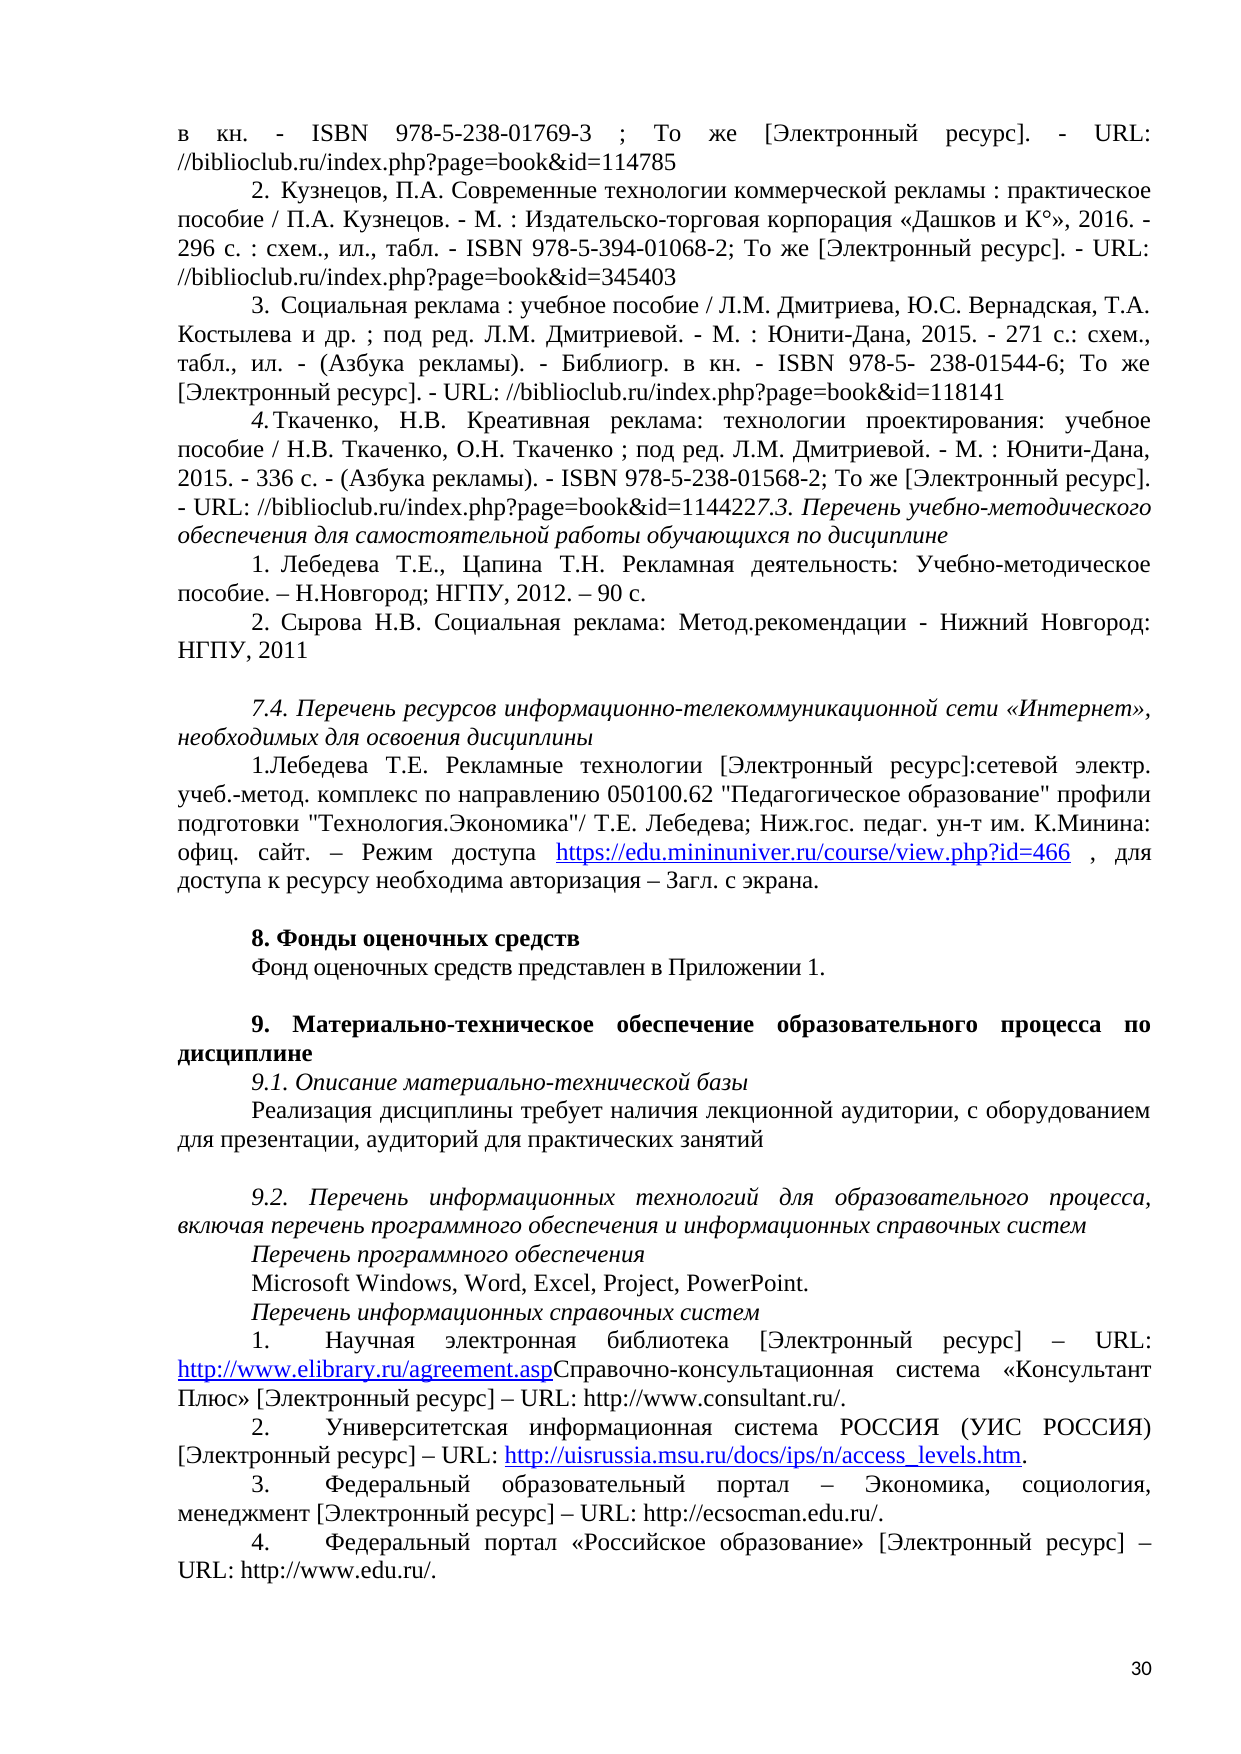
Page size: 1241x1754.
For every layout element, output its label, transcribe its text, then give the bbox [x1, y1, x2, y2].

list Социальная реклама : учебное пособие / Л.М. Дмитриева, Ю.С. Вернадская, Т.А. Костылева и др. ; под ред. Л.М. Дмитриевой. - М. : Юнити-Дана, 2015. - 271 с.: схем., табл., ил. - (Азбука рекламы). - Библиогр. в кн. - ISBN 978-5- 238-01544-6; То же [Электронный ресурс]. - URL: //biblioclub.ru/index.php?page=book&id=118141 [177, 291, 1152, 406]
text 1.Лебедева Т.Е. Рекламные технологии [Электронный ресурс]:сетевой электр. учеб.-метод. комплекс по направлению 050100.62 "Педагогическое образование" профили подготовки "Технология.Экономика"/ Т.Е. Лебедева; Ниж.гос. педаг. ун-т им. К.Минина: офиц. сайт. – Режим доступа https://edu.mininuniver.ru/course/view.php?id=466 , для доступа к ресурсу необходима авторизация – Загл. с экрана. [177, 751, 1152, 894]
list Лебедева Т.Е., Цапина Т.Н. Рекламная деятельность: Учебно-методическое пособие. – Н.Новгород; НГПУ, 2012. – 90 с. [177, 549, 1152, 607]
text 9. Материально-техническое обеспечение образовательного процесса по дисциплине [177, 1009, 1152, 1067]
list Сырова Н.В. Социальная реклама: Метод.рекомендации - Нижний Новгород: НГПУ, 2011 [177, 607, 1152, 664]
text Перечень программного обеспечения [177, 1239, 1152, 1268]
text 7.4. Перечень ресурсов информационно-телекоммуникационной сети «Интернет», необходимых для освоения дисциплины [177, 693, 1152, 751]
list Кузнецов, П.А. Современные технологии коммерческой рекламы : практическое пособие / П.А. Кузнецов. - М. : Издательско-торговая корпорация «Дашков и К°», 2016. - 296 с. : схем., ил., табл. - ISBN 978-5-394-01068-2; То же [Электронный ресурс]. - URL: //biblioclub.ru/index.php?page=book&id=345403 [177, 176, 1152, 291]
text 9.1. Описание материально-технической базы [177, 1067, 1152, 1096]
list Ткаченко, Н.В. Креативная реклама: технологии проектирования: учебное пособие / Н.В. Ткаченко, О.Н. Ткаченко ; под ред. Л.М. Дмитриевой. - М. : Юнити-Дана, 2015. - 336 с. - (Азбука рекламы). - ISBN 978-5-238-01568-2; То же [Электронный ресурс]. - URL: //biblioclub.ru/index.php?page=book&id=1144227.3. Перечень учебно-методического обеспечения для самостоятельной работы обучающихся по дисциплине [177, 406, 1152, 549]
text 9.2. Перечень информационных технологий для образовательного процесса, включая перечень программного обеспечения и информационных справочных систем [177, 1182, 1152, 1239]
text 8. Фонды оценочных средств [177, 923, 1152, 952]
list Федеральный портал «Российское образование» [Электронный ресурс] – URL: http://www.edu.ru/. [177, 1527, 1152, 1584]
list Федеральный образовательный портал – Экономика, социология, менеджмент [Электронный ресурс] – URL: http://ecsocman.edu.ru/. [177, 1469, 1152, 1527]
list Университетская информационная система РОССИЯ (УИС РОССИЯ) [Электронный ресурс] – URL: http://uisrussia.msu.ru/docs/ips/n/access_levels.htm. [177, 1412, 1152, 1469]
text Перечень информационных справочных систем [177, 1297, 1152, 1326]
text Microsoft Windows, Word, Excel, Project, PowerPoint. [177, 1268, 1152, 1297]
text Фонд оценочных средств представлен в Приложении 1. [177, 952, 1152, 981]
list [177, 118, 1152, 176]
list Научная электронная библиотека [Электронный ресурс] – URL: http://www.elibrary.ru/agreement.aspСправочно-консультационная система «Консультант Плюс» [Электронный ресурс] – URL: http://www.consultant.ru/. [177, 1326, 1152, 1412]
text Реализация дисциплины требует наличия лекционной аудитории, с оборудованием для презентации, аудиторий для практических занятий [177, 1096, 1152, 1153]
